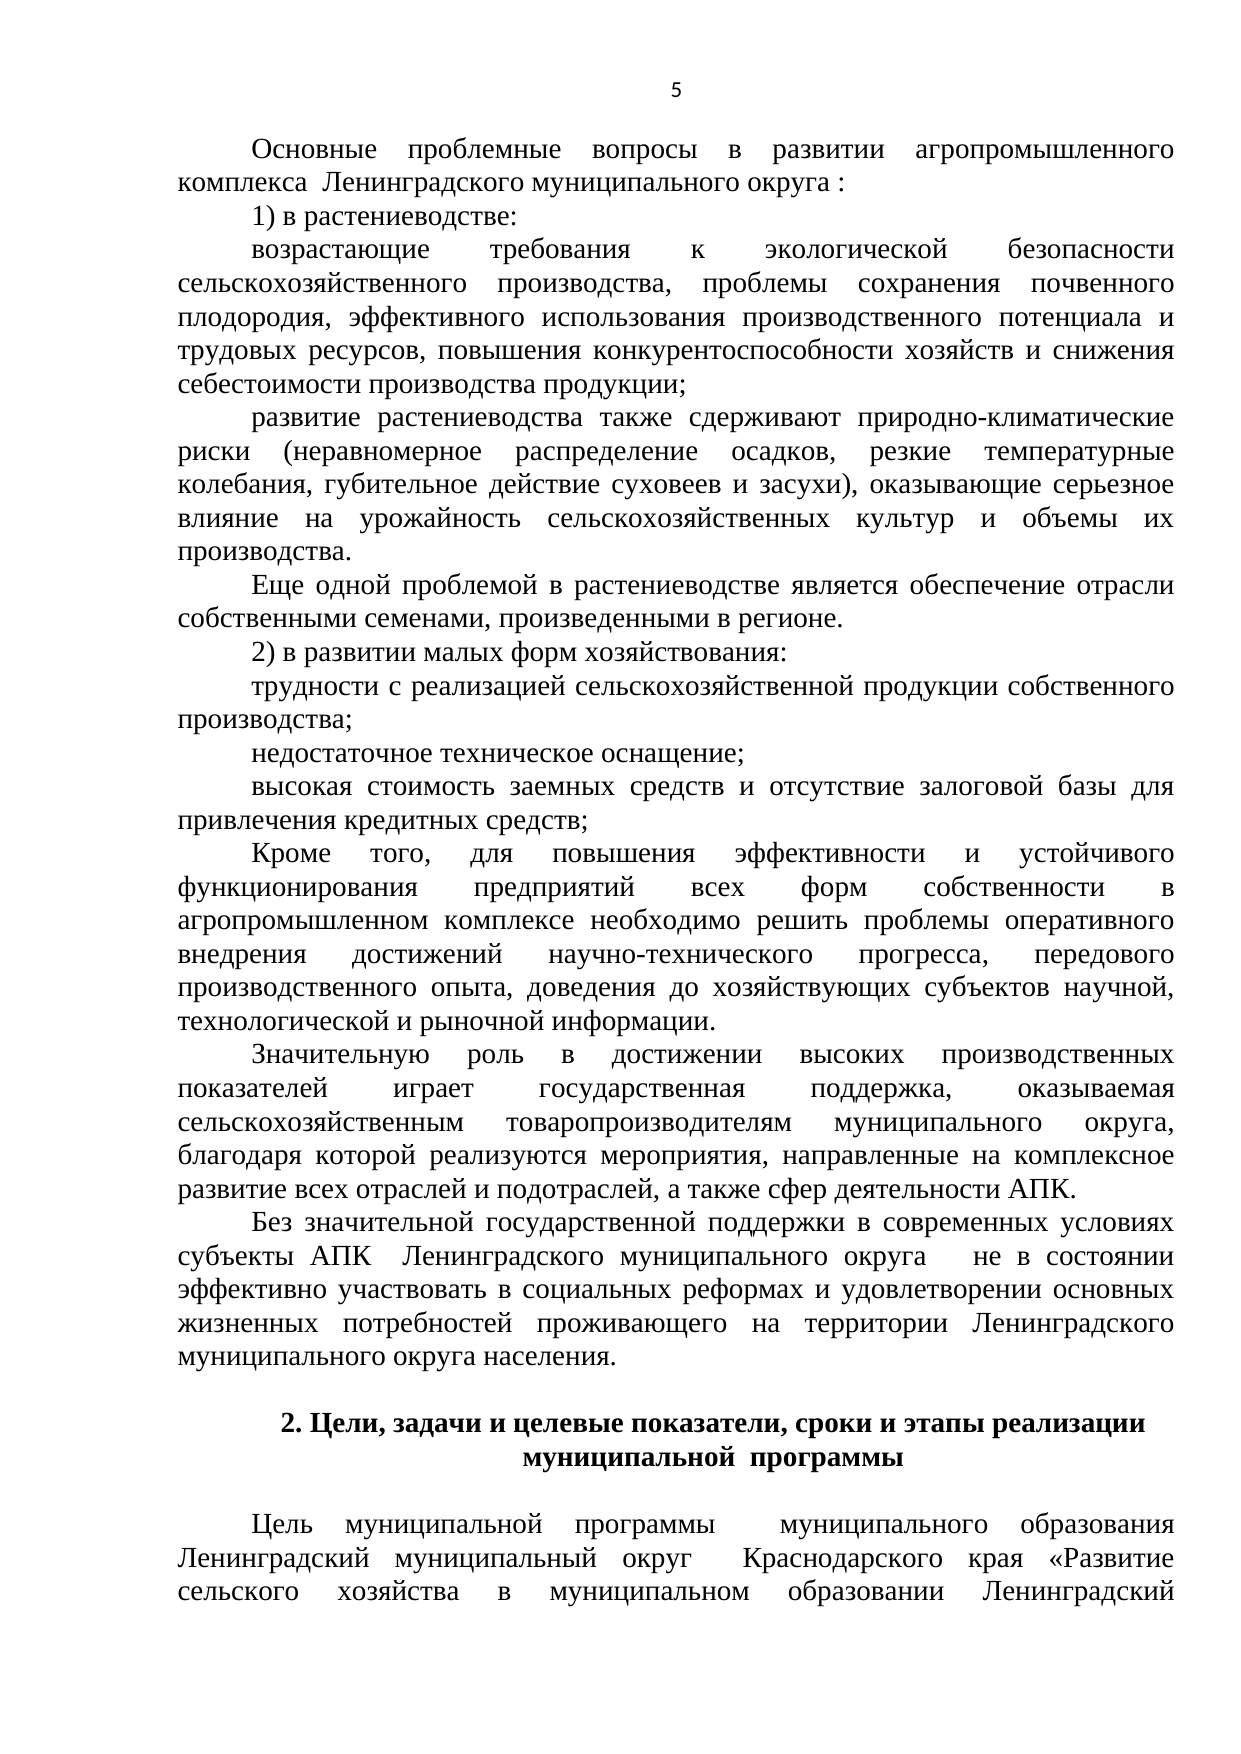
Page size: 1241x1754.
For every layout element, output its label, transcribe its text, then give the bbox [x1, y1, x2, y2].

text возрастающие требования к экологической безопасности сельскохозяйственного производства, проблемы сохранения почвенного плодородия, эффективного использования производственного потенциала и трудовых ресурсов, повышения конкурентоспособности хозяйств и снижения себестоимости производства продукции; [177, 232, 1175, 399]
text трудности с реализацией сельскохозяйственной продукции собственного производства; [177, 668, 1175, 735]
text 2. Цели, задачи и целевые показатели, сроки и этапы реализации [177, 1406, 1175, 1439]
text высокая стоимость заемных средств и отсутствие залоговой базы для привлечения кредитных средств; [177, 768, 1175, 835]
text 1) в растениеводстве: [177, 198, 1175, 232]
text Основные проблемные вопросы в развитии агропромышленного комплекса Ленинградского муниципального округа : [177, 131, 1175, 198]
text муниципальной программы [177, 1439, 1175, 1473]
text Кроме того, для повышения эффективности и устойчивого функционирования предприятий всех форм собственности в агропромышленном комплексе необходимо решить проблемы оперативного внедрения достижений научно-технического прогресса, передового производственного опыта, доведения до хозяйствующих субъектов научной, технологической и рыночной информации. [177, 835, 1175, 1037]
text Без значительной государственной поддержки в современных условиях субъекты АПК Ленинградского муниципального округа не в состоянии эффективно участвовать в социальных реформах и удовлетворении основных жизненных потребностей проживающего на территории Ленинградского муниципального округа населения. [177, 1204, 1175, 1372]
text недостаточное техническое оснащение; [177, 735, 1175, 768]
text Значительную роль в достижении высоких производственных показателей играет государственная поддержка, оказываемая сельскохозяйственным товаропроизводителям муниципального округа, благодаря которой реализуются мероприятия, направленные на комплексное развитие всех отраслей и подотраслей, а также сфер деятельности АПК. [177, 1037, 1175, 1204]
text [177, 1506, 1175, 1607]
text развитие растениеводства также сдерживают природно-климатические риски (неравномерное распределение осадков, резкие температурные колебания, губительное действие суховеев и засухи), оказывающие серьезное влияние на урожайность сельскохозяйственных культур и объемы их производства. [177, 399, 1175, 567]
text Еще одной проблемой в растениеводстве является обеспечение отрасли собственными семенами, произведенными в регионе. [177, 567, 1175, 634]
text 2) в развитии малых форм хозяйствования: [177, 634, 1175, 668]
